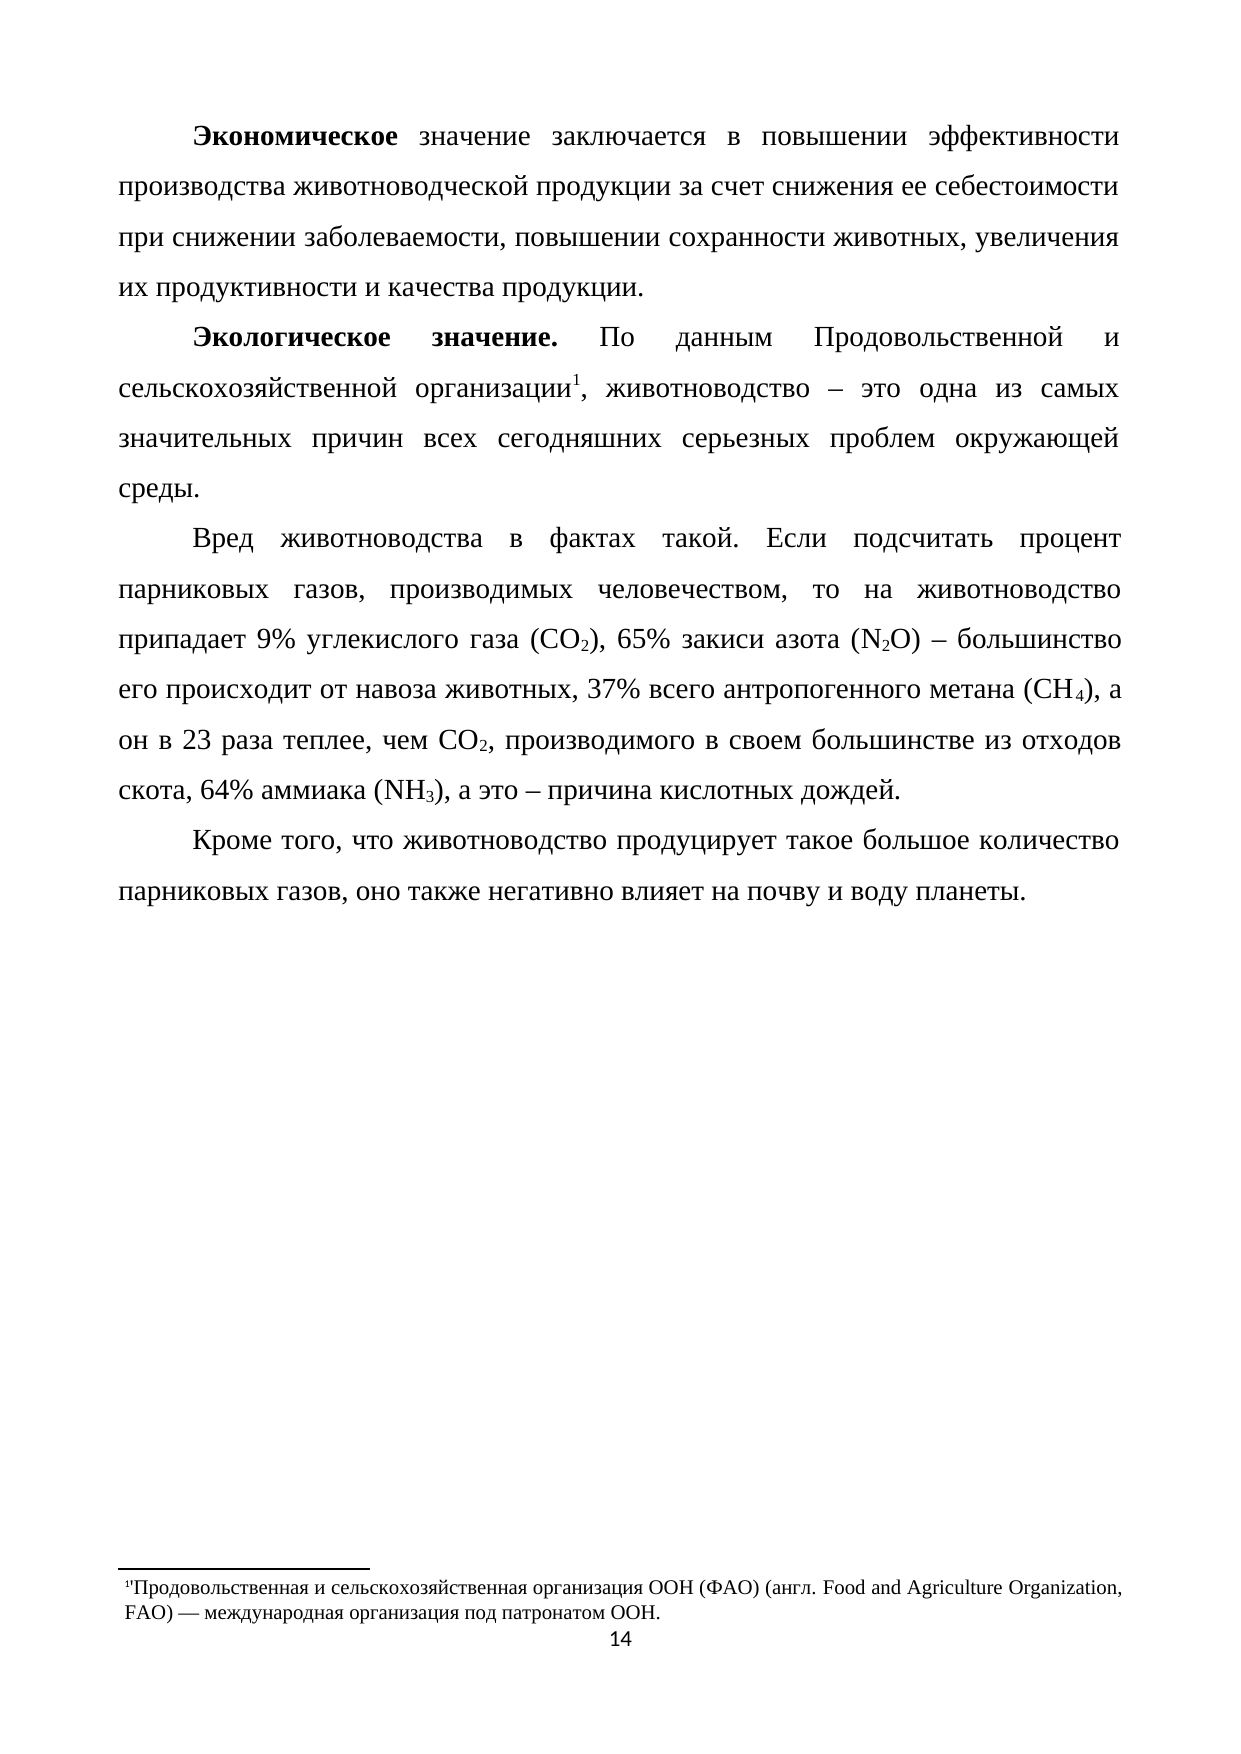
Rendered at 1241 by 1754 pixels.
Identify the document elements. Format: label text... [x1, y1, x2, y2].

text Кроме того, что животноводство продуцирует такое большое количество парниковых газов, оно также негативно влияет на почву и воду планеты. [118, 822, 1120, 906]
text Экономическое значение заключается в повышении эффективности производства животноводческой продукции за счет снижения ее себестоимости при снижении заболеваемости, повышении сохранности животных, увеличения их продуктивности и качества продукции. [118, 118, 1120, 303]
text Экологическое значение. По данным Продовольственной и сельскохозяйственной организации, животноводство – это одна из самых значительных причин всех сегодняшних серьезных проблем окружающей среды. [118, 319, 1120, 504]
text Вред животноводства в фактах такой. Если подсчитать процент парниковых газов, производимых человечеством, то на животноводство припадает 9% углекислого газа (СО2), 65% закиси азота (N2О) – большинство его происходит от навоза животных, 37% всего антропогенного метана (СН4), а он в 23 раза теплее, чем СО2, производимого в своем большинстве из отходов скота, 64% аммиака (NH3), а это – причина кислотных дождей. [118, 521, 1122, 806]
